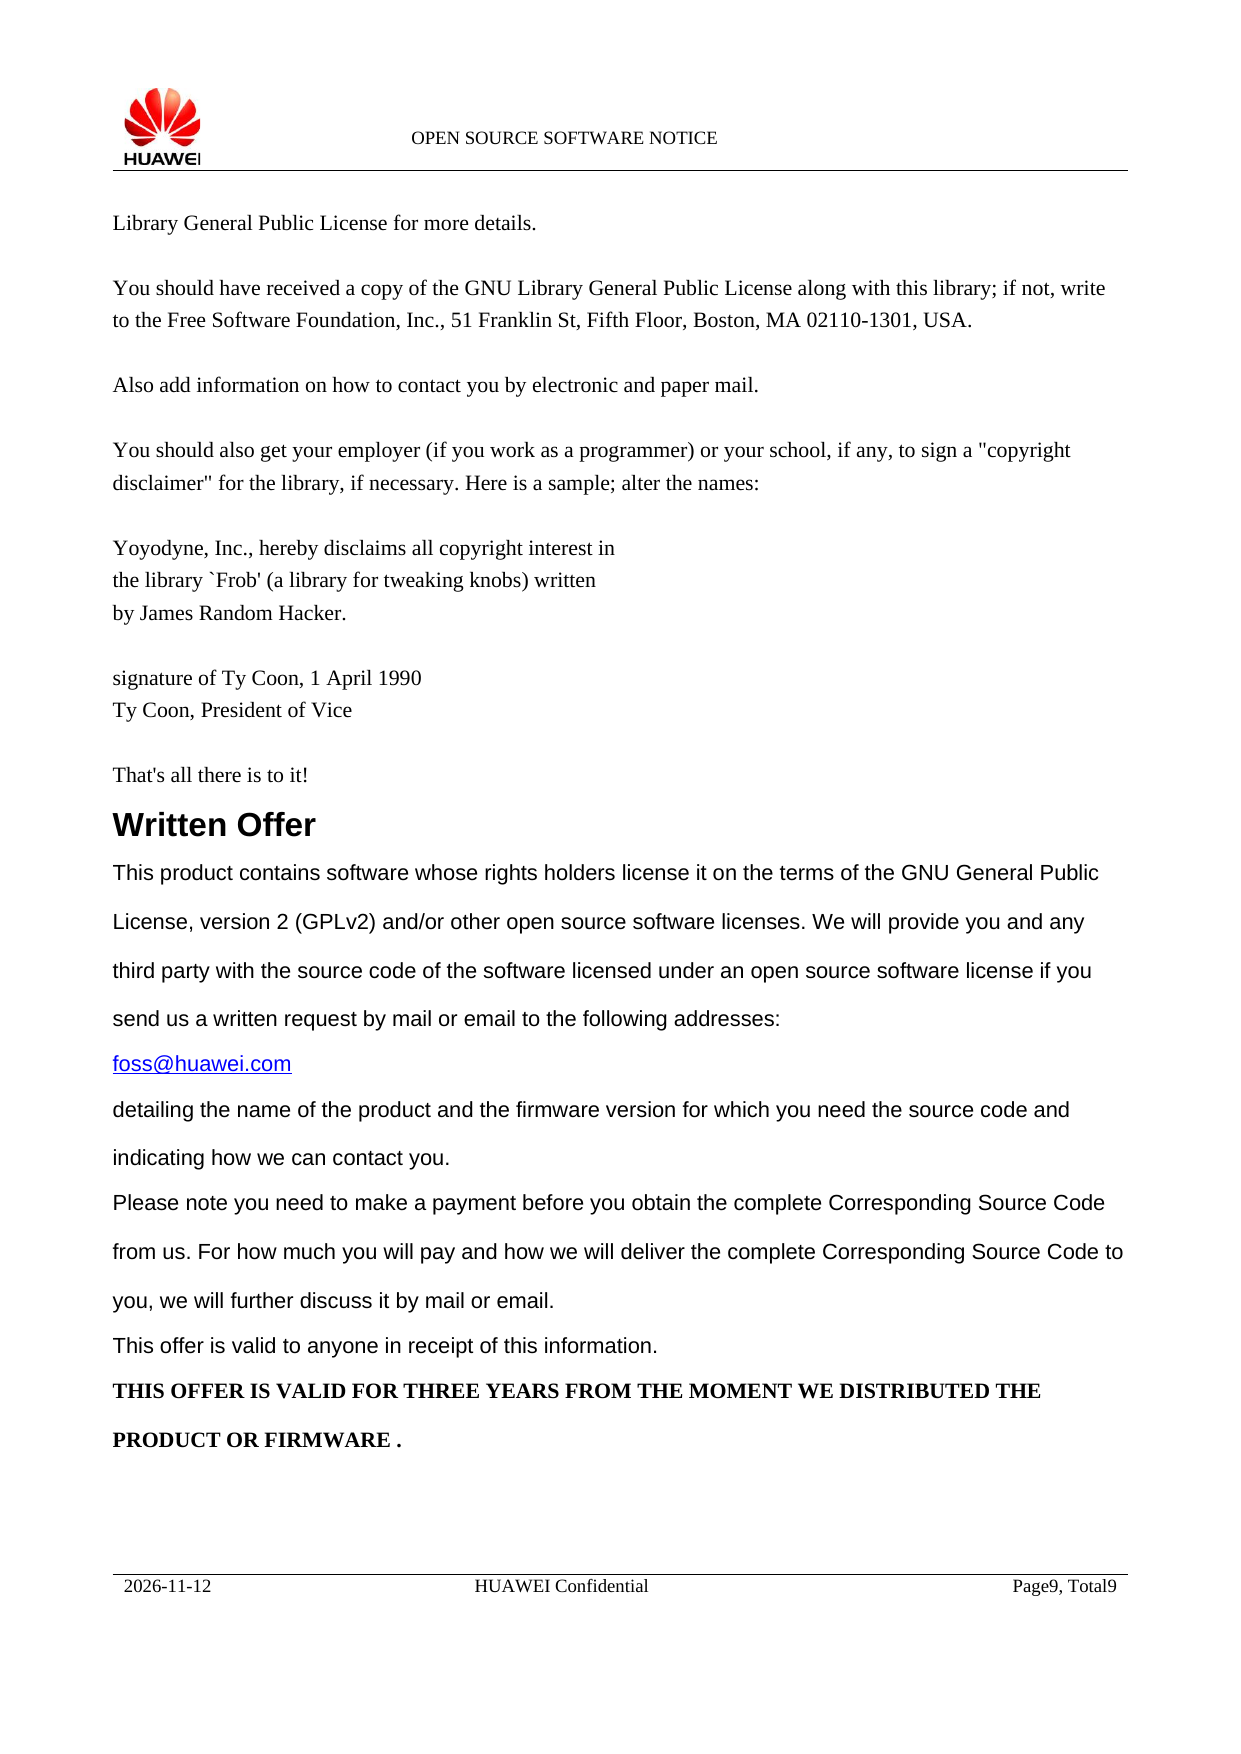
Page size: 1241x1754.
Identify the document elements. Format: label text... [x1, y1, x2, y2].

text foss@huawei.com [112, 1048, 1128, 1080]
text Please note you need to make a payment before you obtain the complete Corresponding Source Code from us. For how much you will pay and how we will deliver the complete Corresponding Source Code to you, we will further discuss it by mail or email. [112, 1187, 1128, 1317]
text This product contains software whose rights holders license it on the terms of the GNU General Public License, version 2 (GPLv2) and/or other open source software licenses. We will provide you and any third party with the source code of the software licensed under an open source software license if you send us a written request by mail or email to the following addresses: [112, 856, 1128, 1035]
text This offer is valid for three years from the moment we distributed the product or firmware . [112, 1374, 1128, 1456]
text This offer is valid to anyone in receipt of this information. [112, 1329, 1128, 1362]
picture [124, 88, 201, 165]
text detailing the name of the product and the firmware version for which you need the source code and indicating how we can contact you. [112, 1093, 1128, 1174]
text Written Offer [112, 791, 1128, 856]
